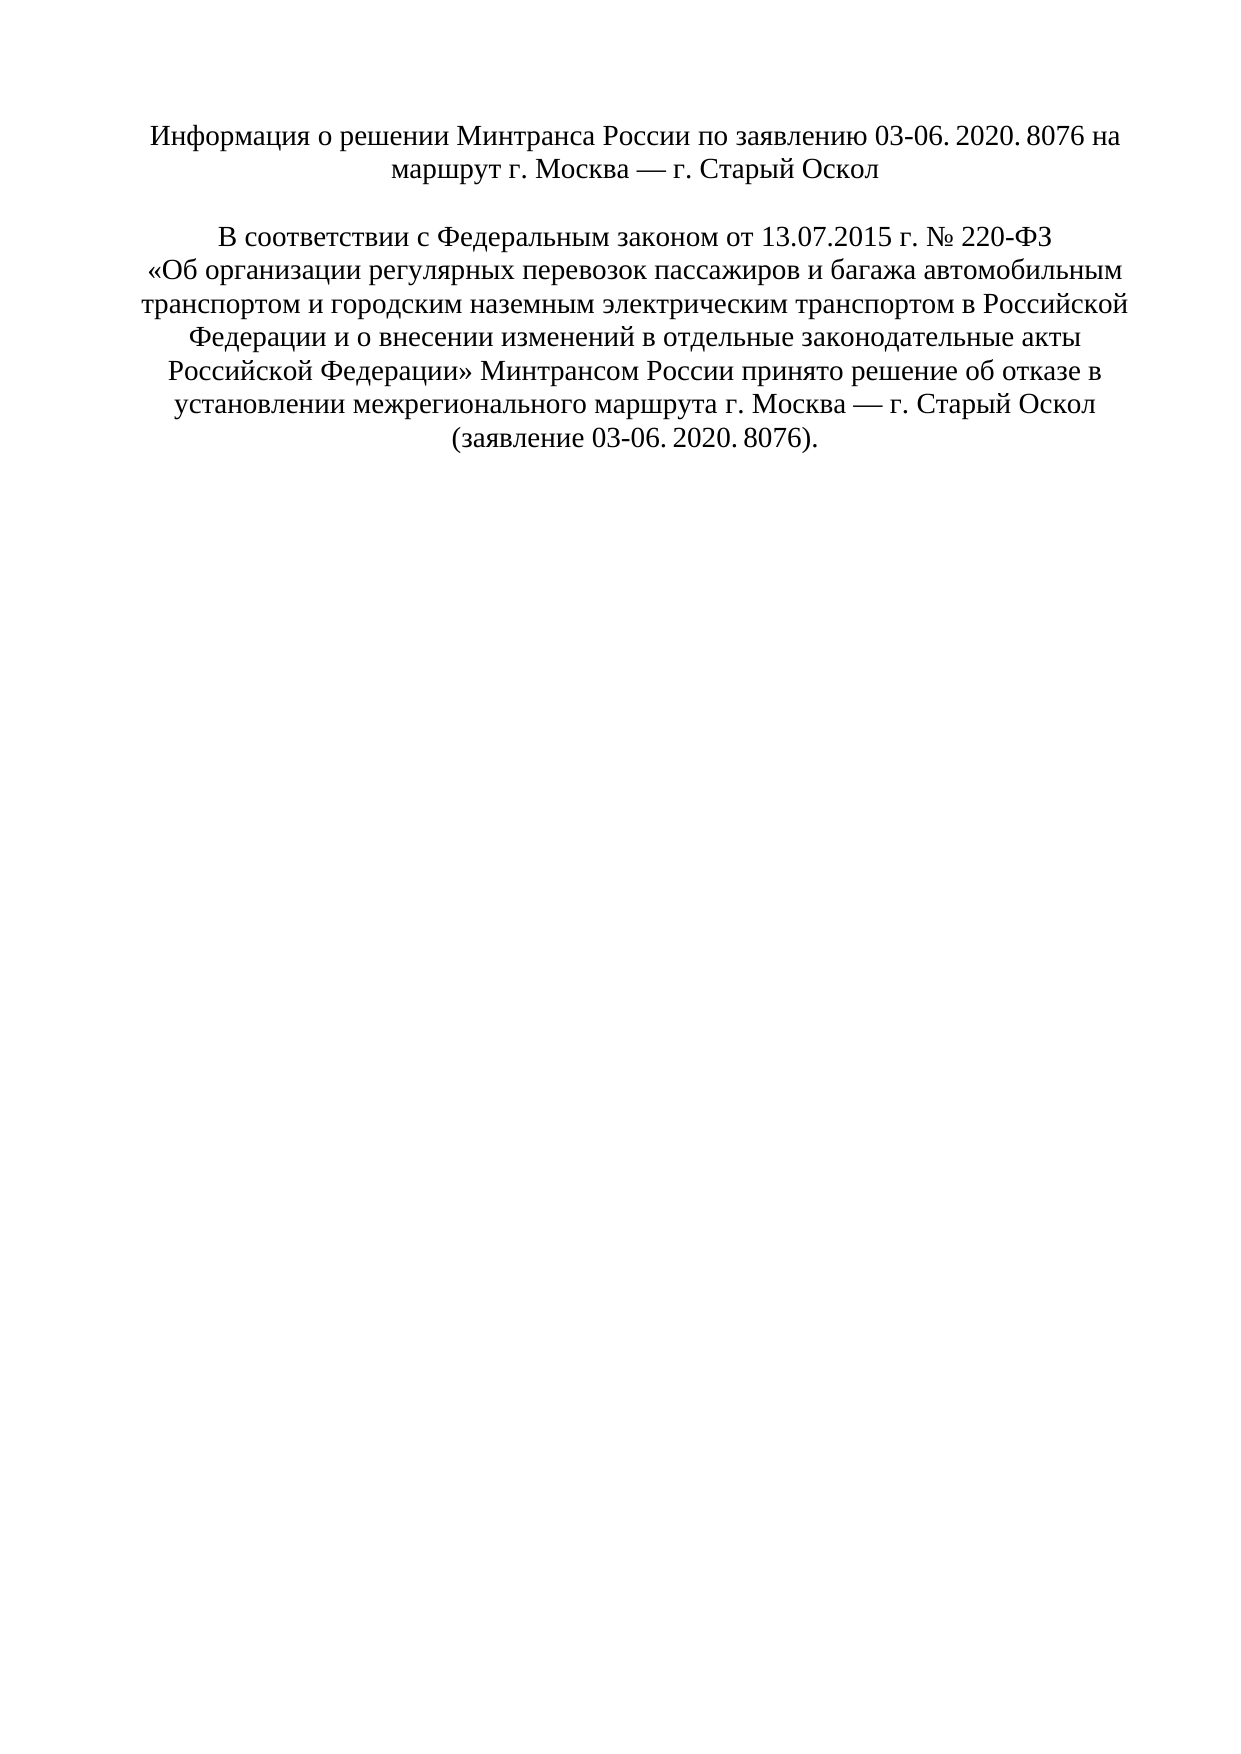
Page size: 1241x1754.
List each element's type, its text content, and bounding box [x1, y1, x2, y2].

text В соответствии с Федеральным законом от 13.07.2015 г. № 220-ФЗ «Об организации регулярных перевозок пассажиров и багажа автомобильным транспортом и городским наземным электрическим транспортом в Российской Федерации и о внесении изменений в отдельные законодательные акты Российской Федерации» Минтрансом России принято решение об отказе в установлении межрегионального маршрута г. Москва — г. Старый Оскол (заявление 03-06. 2020. 8076). [118, 219, 1152, 453]
text Информация о решении Минтранса России по заявлению 03-06. 2020. 8076 на маршрут г. Москва — г. Старый Оскол [118, 118, 1152, 185]
